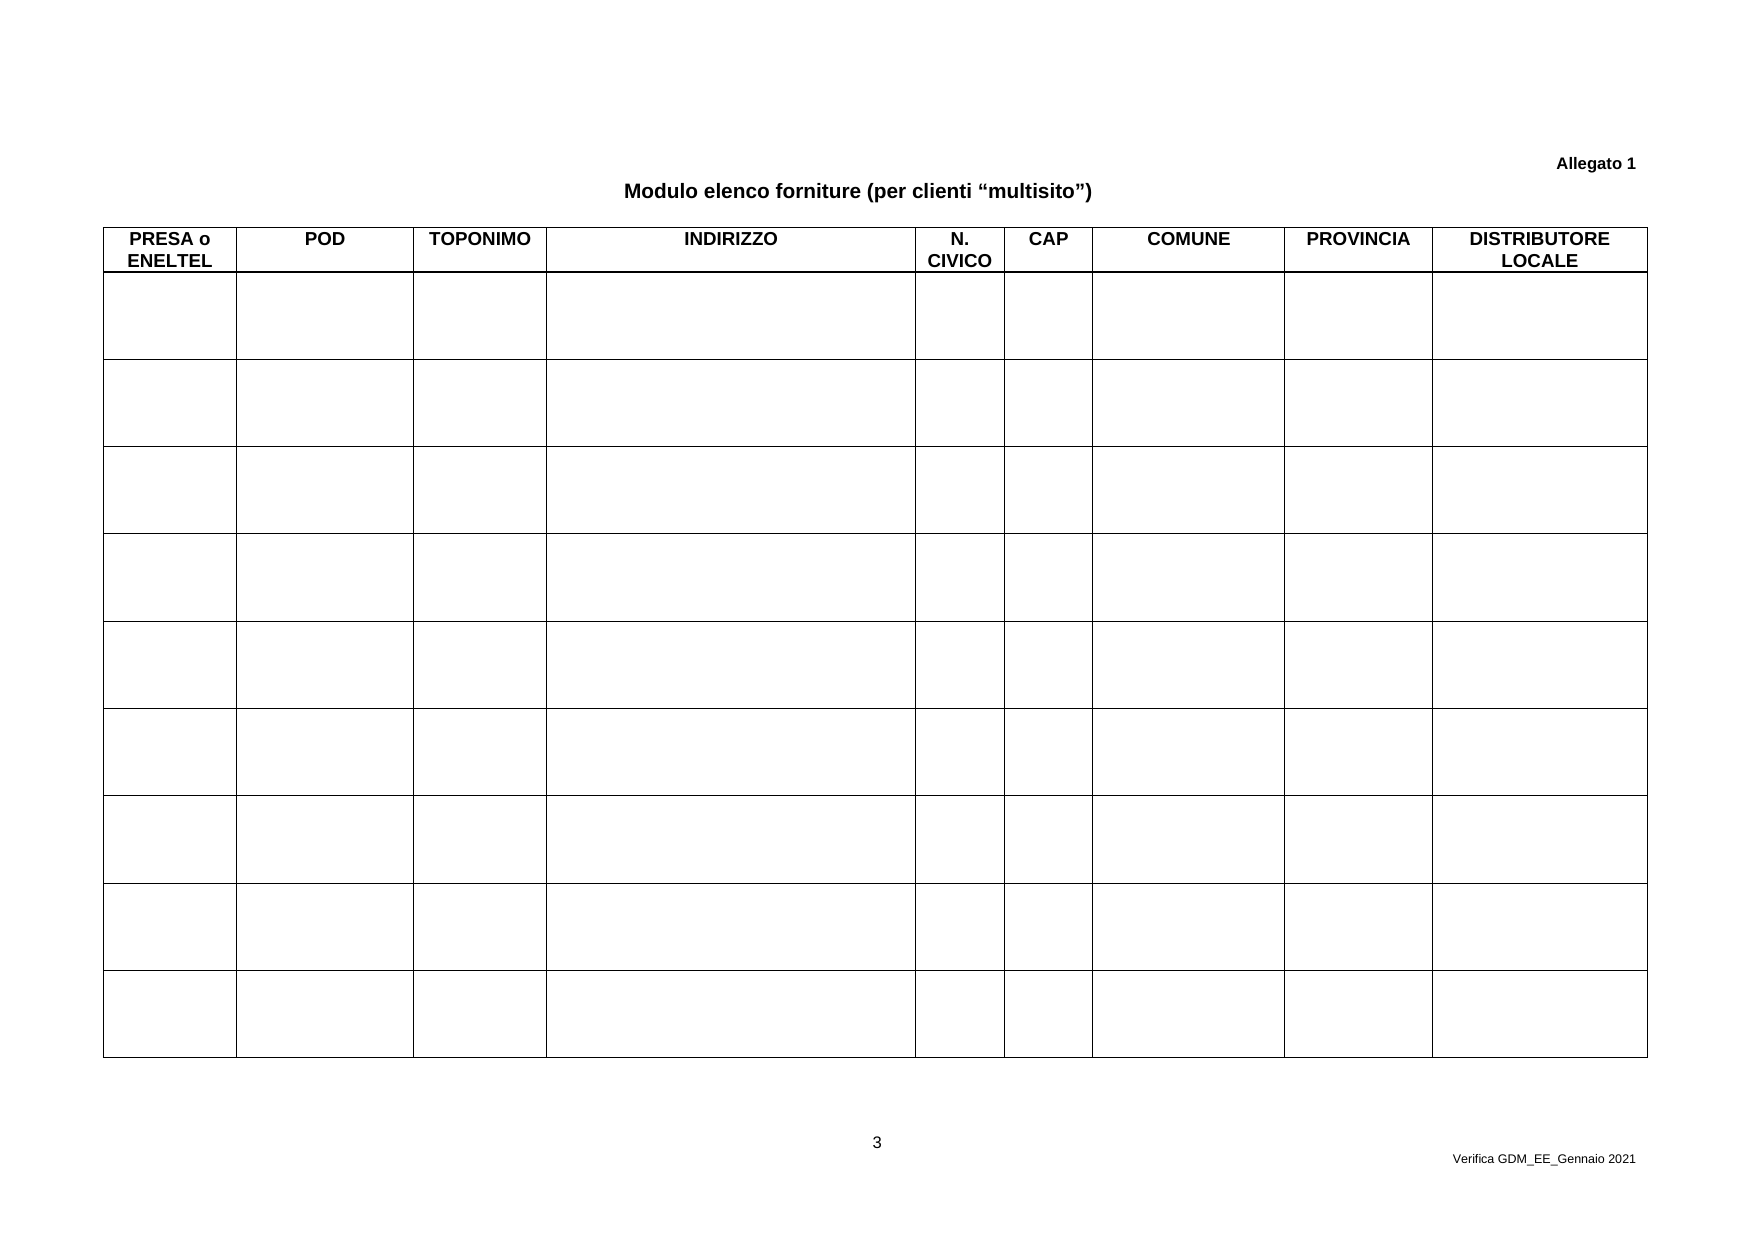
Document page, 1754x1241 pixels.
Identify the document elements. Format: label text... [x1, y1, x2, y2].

table_header PRESA o ENELTEL [104, 228, 236, 271]
table_cell [916, 447, 1004, 533]
table_cell [916, 796, 1004, 882]
table_cell [1433, 447, 1647, 533]
table_cell [916, 534, 1004, 621]
table_header DISTRIBUTORE LOCALE [1433, 228, 1647, 271]
table_header TOPONIMO [414, 228, 546, 271]
table_cell [104, 796, 236, 882]
table_cell [916, 884, 1004, 970]
table_cell [547, 796, 915, 882]
table_cell [1433, 884, 1647, 970]
table_cell [104, 534, 236, 621]
table_header INDIRIZZO [547, 228, 915, 271]
table_cell [547, 360, 915, 446]
table_cell [1433, 360, 1647, 446]
table_cell [1093, 971, 1284, 1057]
table_cell [547, 709, 915, 795]
table_cell [1005, 796, 1092, 882]
table_cell [916, 360, 1004, 446]
table_cell [414, 796, 546, 882]
text Modulo elenco forniture (per clienti “multisito”) [81, 179, 1636, 203]
table_header PROVINCIA [1285, 228, 1432, 271]
table_cell [237, 273, 413, 359]
table_cell [916, 971, 1004, 1057]
table_cell [1285, 447, 1432, 533]
table_cell [1433, 796, 1647, 882]
table_cell [237, 971, 413, 1057]
table_cell [547, 622, 915, 708]
table_cell [1433, 622, 1647, 708]
table_cell [1285, 360, 1432, 446]
table_cell [1005, 709, 1092, 795]
table_cell [547, 273, 915, 359]
table_cell [237, 796, 413, 882]
table_cell [104, 709, 236, 795]
table_cell [414, 622, 546, 708]
table_cell [1093, 796, 1284, 882]
table_cell [414, 884, 546, 970]
table_cell [1285, 273, 1432, 359]
table_cell [1093, 622, 1284, 708]
table_cell [414, 971, 546, 1057]
table_cell [1005, 360, 1092, 446]
table_cell [1433, 971, 1647, 1057]
table_cell [547, 534, 915, 621]
table_cell [104, 273, 236, 359]
table_header N. CIVICO [916, 228, 1004, 271]
table_cell [1285, 884, 1432, 970]
table_cell [1093, 534, 1284, 621]
table_cell [1005, 447, 1092, 533]
table_header COMUNE [1093, 228, 1284, 271]
table_cell [104, 447, 236, 533]
table_cell [547, 447, 915, 533]
table_cell [414, 273, 546, 359]
table_cell [1433, 273, 1647, 359]
table_cell [414, 360, 546, 446]
table_header POD [237, 228, 413, 271]
table_cell [1285, 709, 1432, 795]
table_cell [1093, 709, 1284, 795]
table_cell [1005, 971, 1092, 1057]
table_cell [1285, 622, 1432, 708]
table_header CAP [1005, 228, 1092, 271]
table_cell [104, 971, 236, 1057]
table_cell [414, 447, 546, 533]
table_cell [237, 360, 413, 446]
table_cell [1005, 534, 1092, 621]
table_cell [916, 709, 1004, 795]
table_cell [547, 971, 915, 1057]
table_cell [1093, 273, 1284, 359]
table_cell [916, 622, 1004, 708]
table_cell [1285, 971, 1432, 1057]
table_cell [237, 534, 413, 621]
table_cell [237, 622, 413, 708]
table_cell [237, 884, 413, 970]
table_cell [1285, 796, 1432, 882]
table_cell [1005, 622, 1092, 708]
table_cell [1285, 534, 1432, 621]
table_cell [547, 884, 915, 970]
subtitle Allegato 1 [118, 154, 1636, 173]
table_cell [1093, 447, 1284, 533]
table_cell [237, 709, 413, 795]
table_cell [1433, 534, 1647, 621]
table_cell [237, 447, 413, 533]
table_cell [104, 360, 236, 446]
table_cell [1093, 884, 1284, 970]
table_cell [1005, 273, 1092, 359]
table_cell [916, 273, 1004, 359]
table_cell [414, 534, 546, 621]
table_cell [1093, 360, 1284, 446]
table_cell [104, 622, 236, 708]
table_cell [1005, 884, 1092, 970]
table_cell [1433, 709, 1647, 795]
table_cell [104, 884, 236, 970]
table_cell [414, 709, 546, 795]
